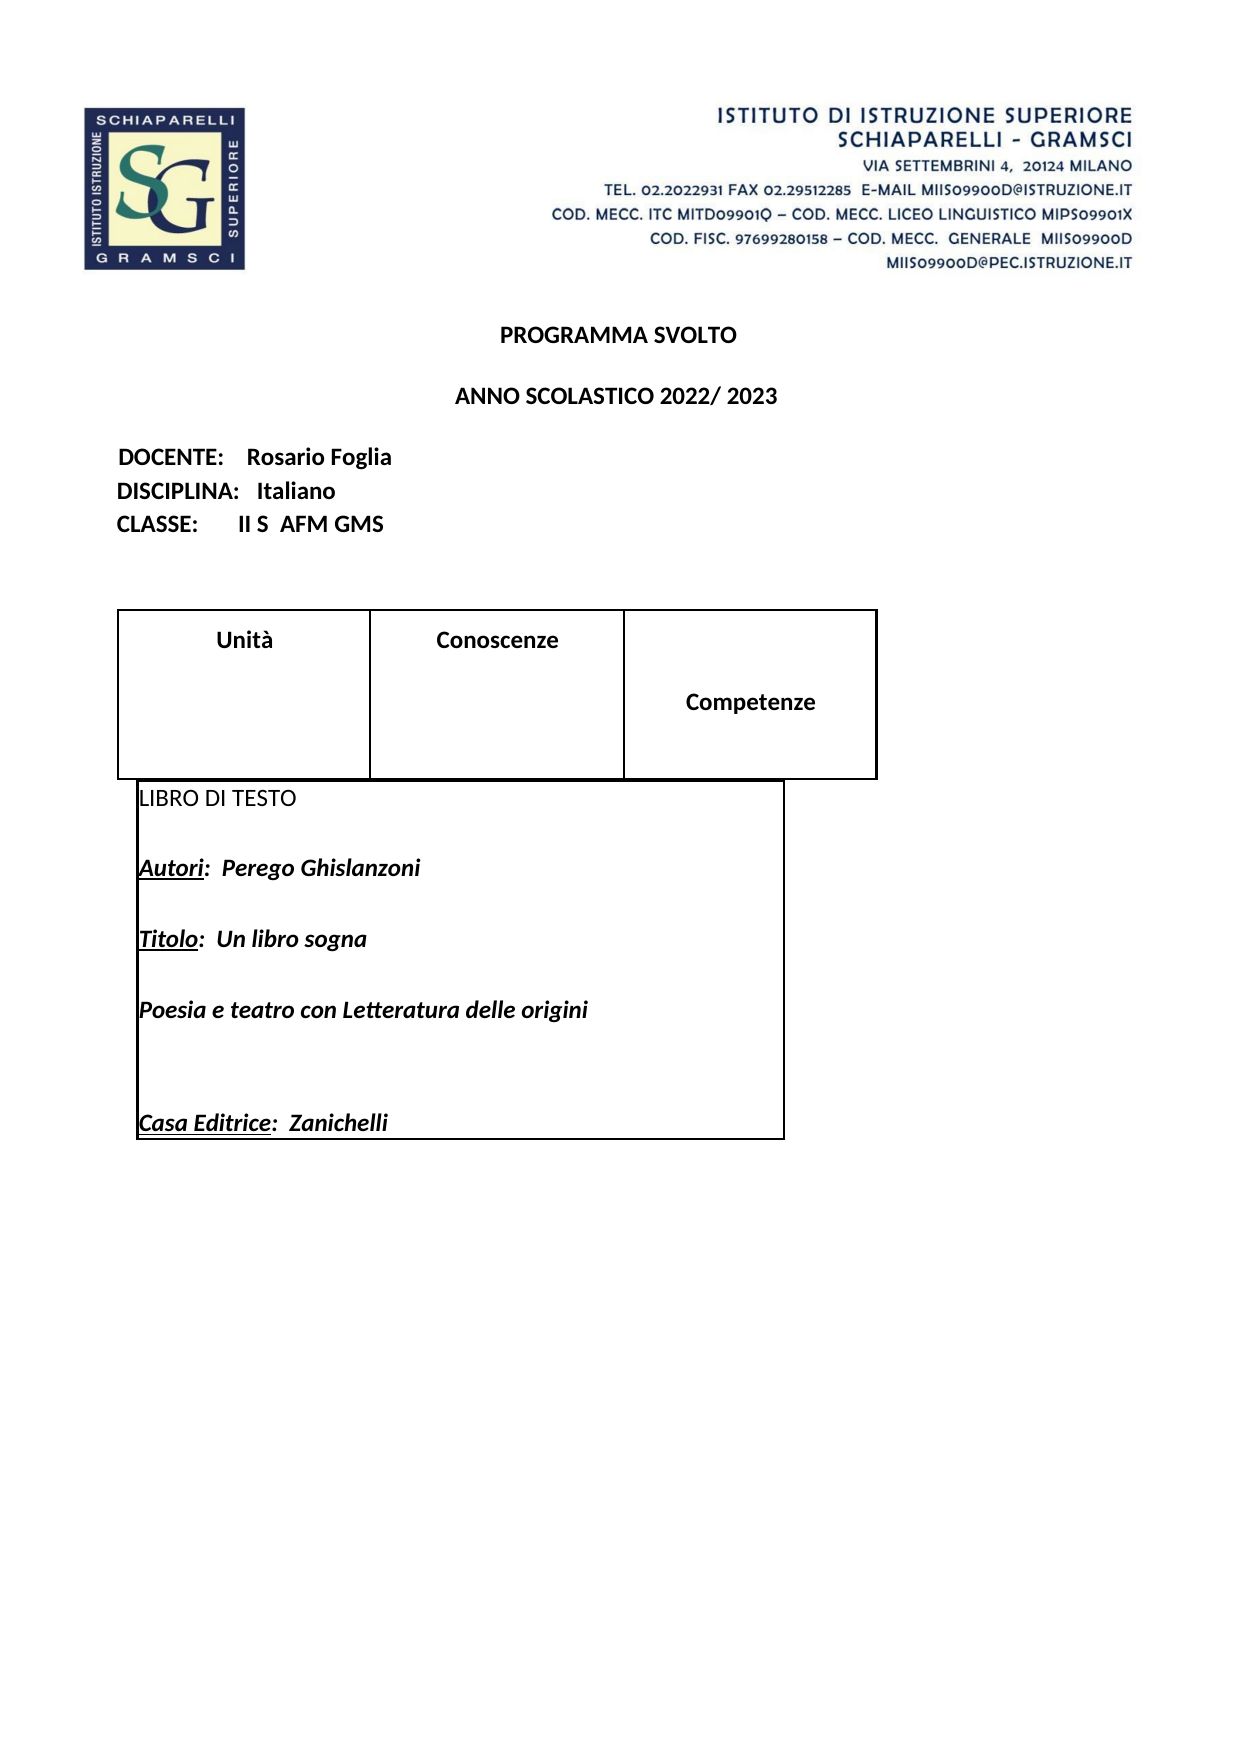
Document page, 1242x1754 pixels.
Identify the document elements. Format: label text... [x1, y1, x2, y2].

text CLASSE: II S AFM GMS [117, 508, 783, 539]
table_header Competenze [625, 611, 875, 777]
table_header Unità [119, 611, 369, 777]
picture [72, 100, 1175, 317]
table_header Conoscenze [371, 611, 623, 777]
text PROGRAMMA SVOLTO [118, 317, 737, 350]
text LIBRO DI TESTO [139, 782, 783, 812]
text Poesia e teatro con Letteratura delle origini [139, 992, 783, 1024]
text DISCIPLINA: Italiano [117, 475, 783, 505]
text Titolo: Un libro sogna [139, 921, 783, 954]
text ANNO SCOLASTICO 2022/ 2023 [118, 380, 777, 411]
text Autori: Perego Ghislanzoni [139, 850, 783, 883]
text DOCENTE: Rosario Foglia [118, 441, 783, 472]
text Casa Editrice: Zanichelli [139, 1106, 783, 1138]
